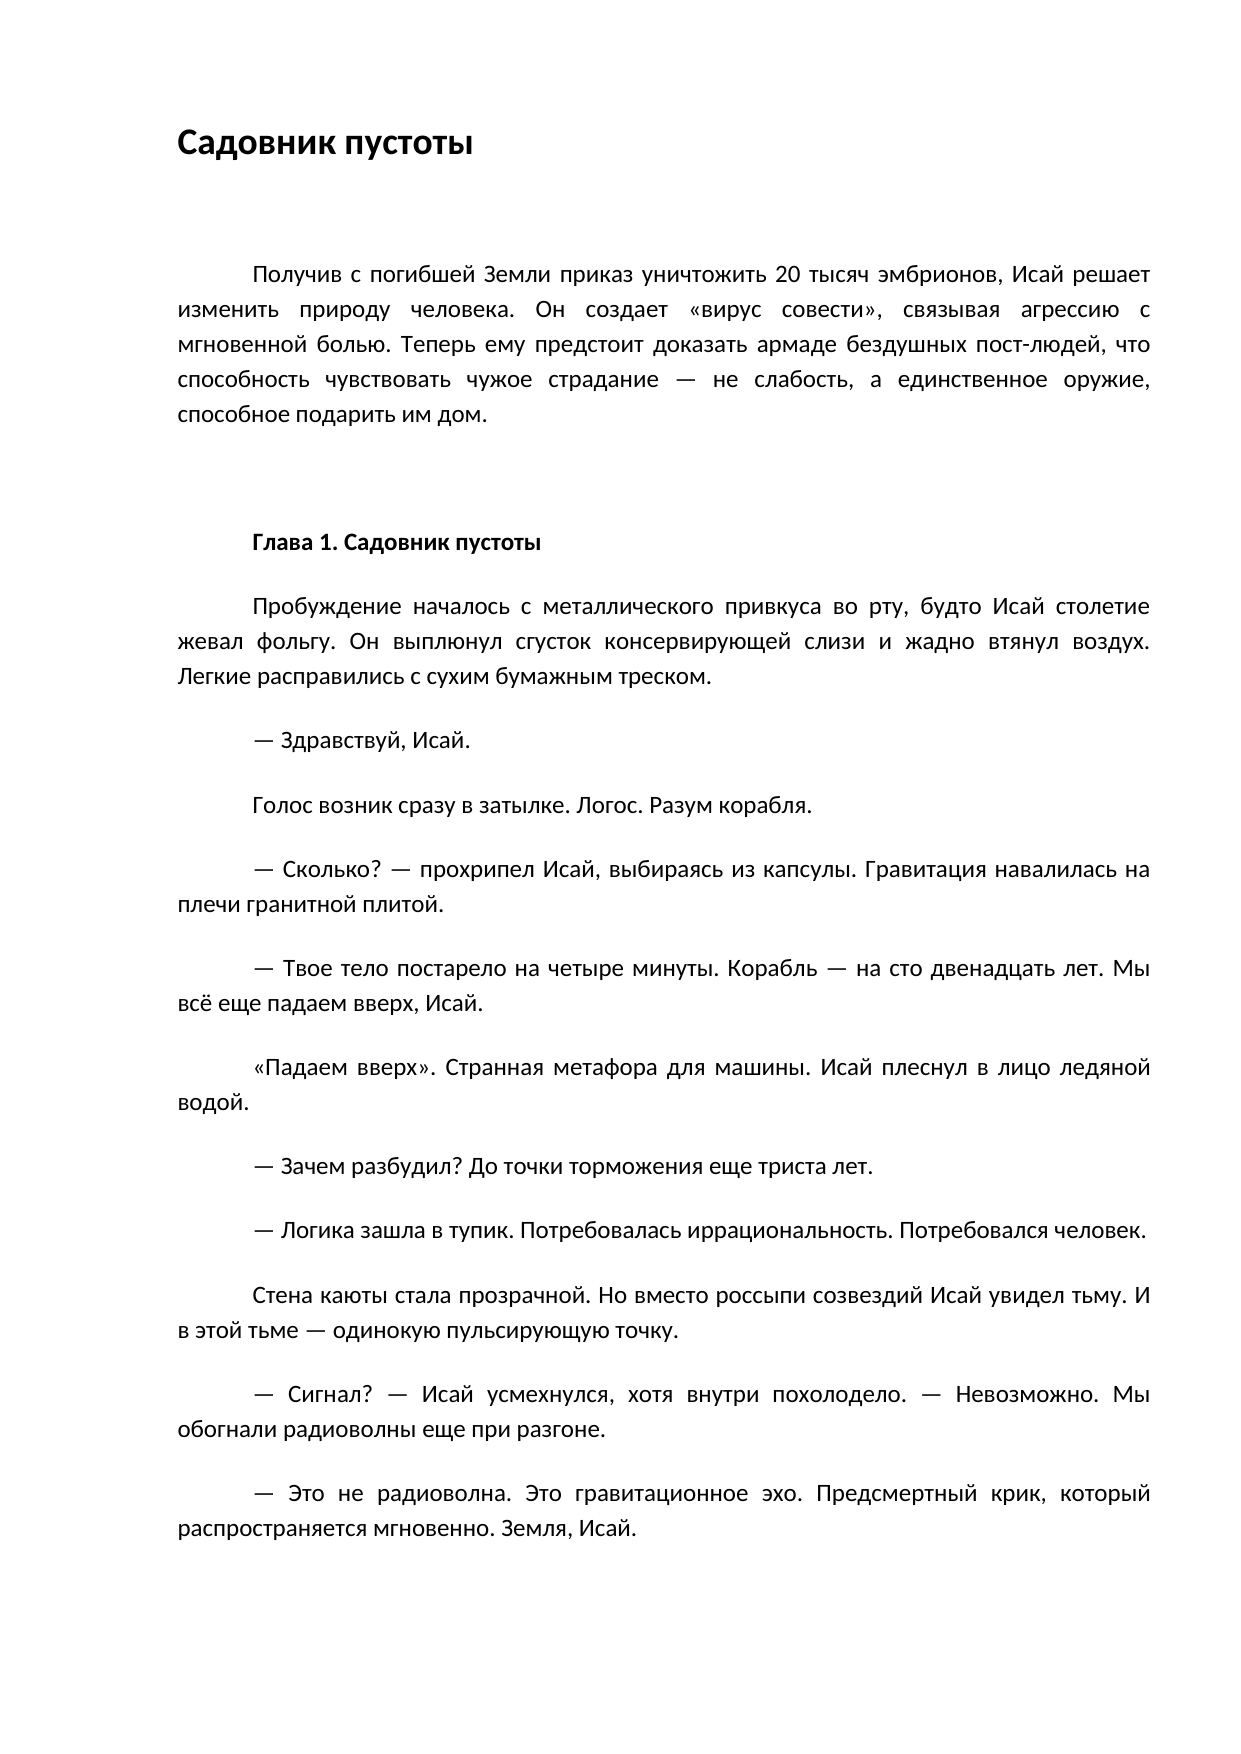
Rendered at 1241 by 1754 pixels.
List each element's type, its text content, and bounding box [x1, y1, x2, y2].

text Глава 1. Садовник пустоты [177, 526, 1152, 557]
text — Сколько? — прохрипел Исай, выбираясь из капсулы. Гравитация навалилась на плечи гранитной плитой. [177, 853, 1152, 918]
text «Падаем вверх». Странная метафора для машины. Исай плеснул в лицо ледяной водой. [177, 1051, 1152, 1117]
text — Зачем разбудил? До точки торможения еще триста лет. [177, 1150, 1152, 1181]
text Пробуждение началось с металлического привкуса во рту, будто Исай столетие жевал фольгу. Он выплюнул сгусток консервирующей слизи и жадно втянул воздух. Легкие расправились с сухим бумажным треском. [177, 590, 1152, 691]
text — Твое тело постарело на четыре минуты. Корабль — на сто двенадцать лет. Мы всё еще падаем вверх, Исай. [177, 952, 1152, 1018]
subtitle Садовник пустоты [177, 118, 1152, 164]
text Получив с погибшей Земли приказ уничтожить 20 тысяч эмбрионов, Исай решает изменить природу человека. Он создает «вирус совести», связывая агрессию с мгновенной болью. Теперь ему предстоит доказать армаде бездушных пост-людей, что способность чувствовать чужое страдание — не слабость, а единственное оружие, способное подарить им дом. [177, 258, 1152, 428]
text Стена каюты стала прозрачной. Но вместо россыпи созвездий Исай увидел тьму. И в этой тьме — одинокую пульсирующую точку. [177, 1279, 1152, 1344]
text — Сигнал? — Исай усмехнулся, хотя внутри похолодело. — Невозможно. Мы обогнали радиоволны еще при разгоне. [177, 1378, 1152, 1443]
text — Это не радиоволна. Это гравитационное эхо. Предсмертный крик, который распространяется мгновенно. Земля, Исай. [177, 1477, 1152, 1543]
text — Здравствуй, Исай. [177, 724, 1152, 755]
text Голос возник сразу в затылке. Логос. Разум корабля. [177, 789, 1152, 819]
text — Логика зашла в тупик. Потребовалась иррациональность. Потребовался человек. [177, 1214, 1152, 1245]
